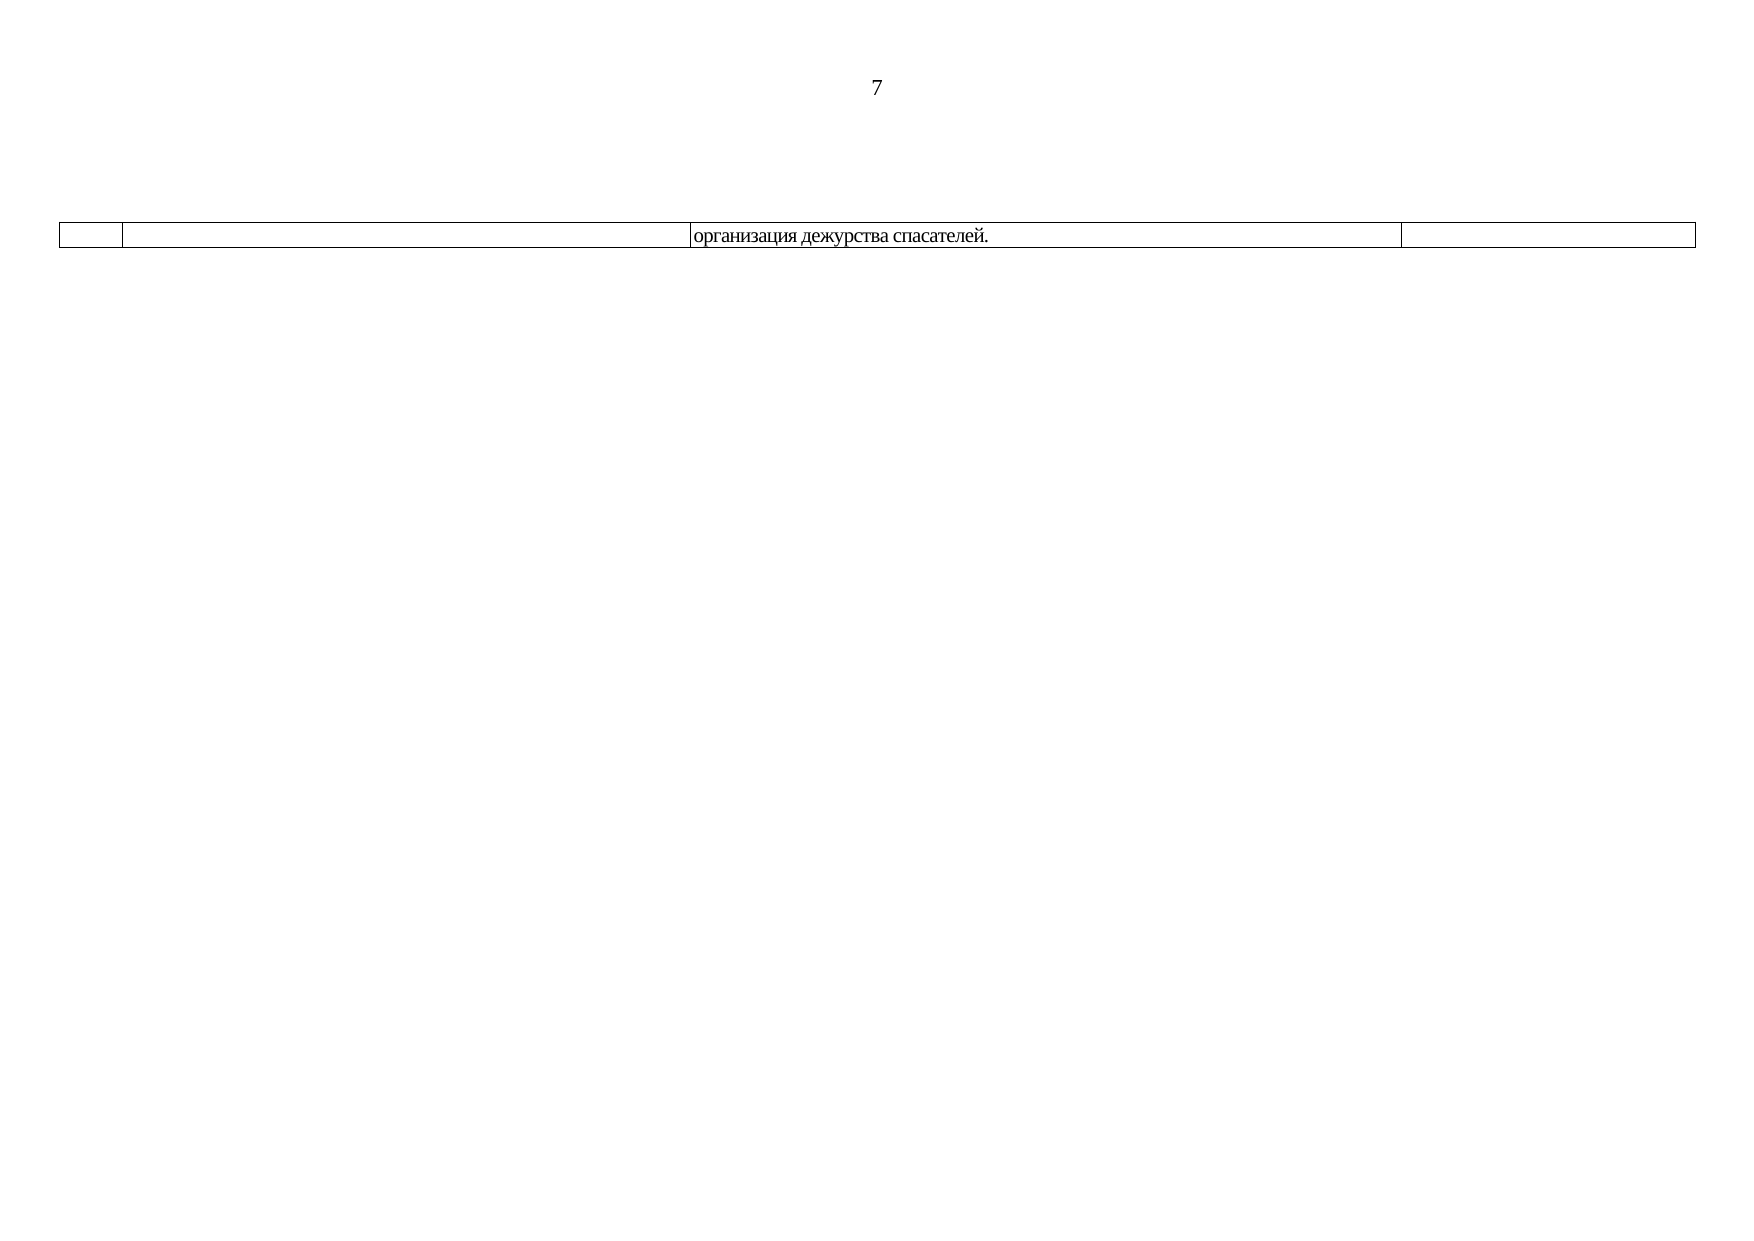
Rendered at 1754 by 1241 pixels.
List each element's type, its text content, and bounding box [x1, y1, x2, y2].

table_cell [123, 223, 690, 247]
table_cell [1402, 223, 1695, 247]
table_cell 1.1.1. [60, 223, 122, 247]
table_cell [691, 223, 1401, 247]
